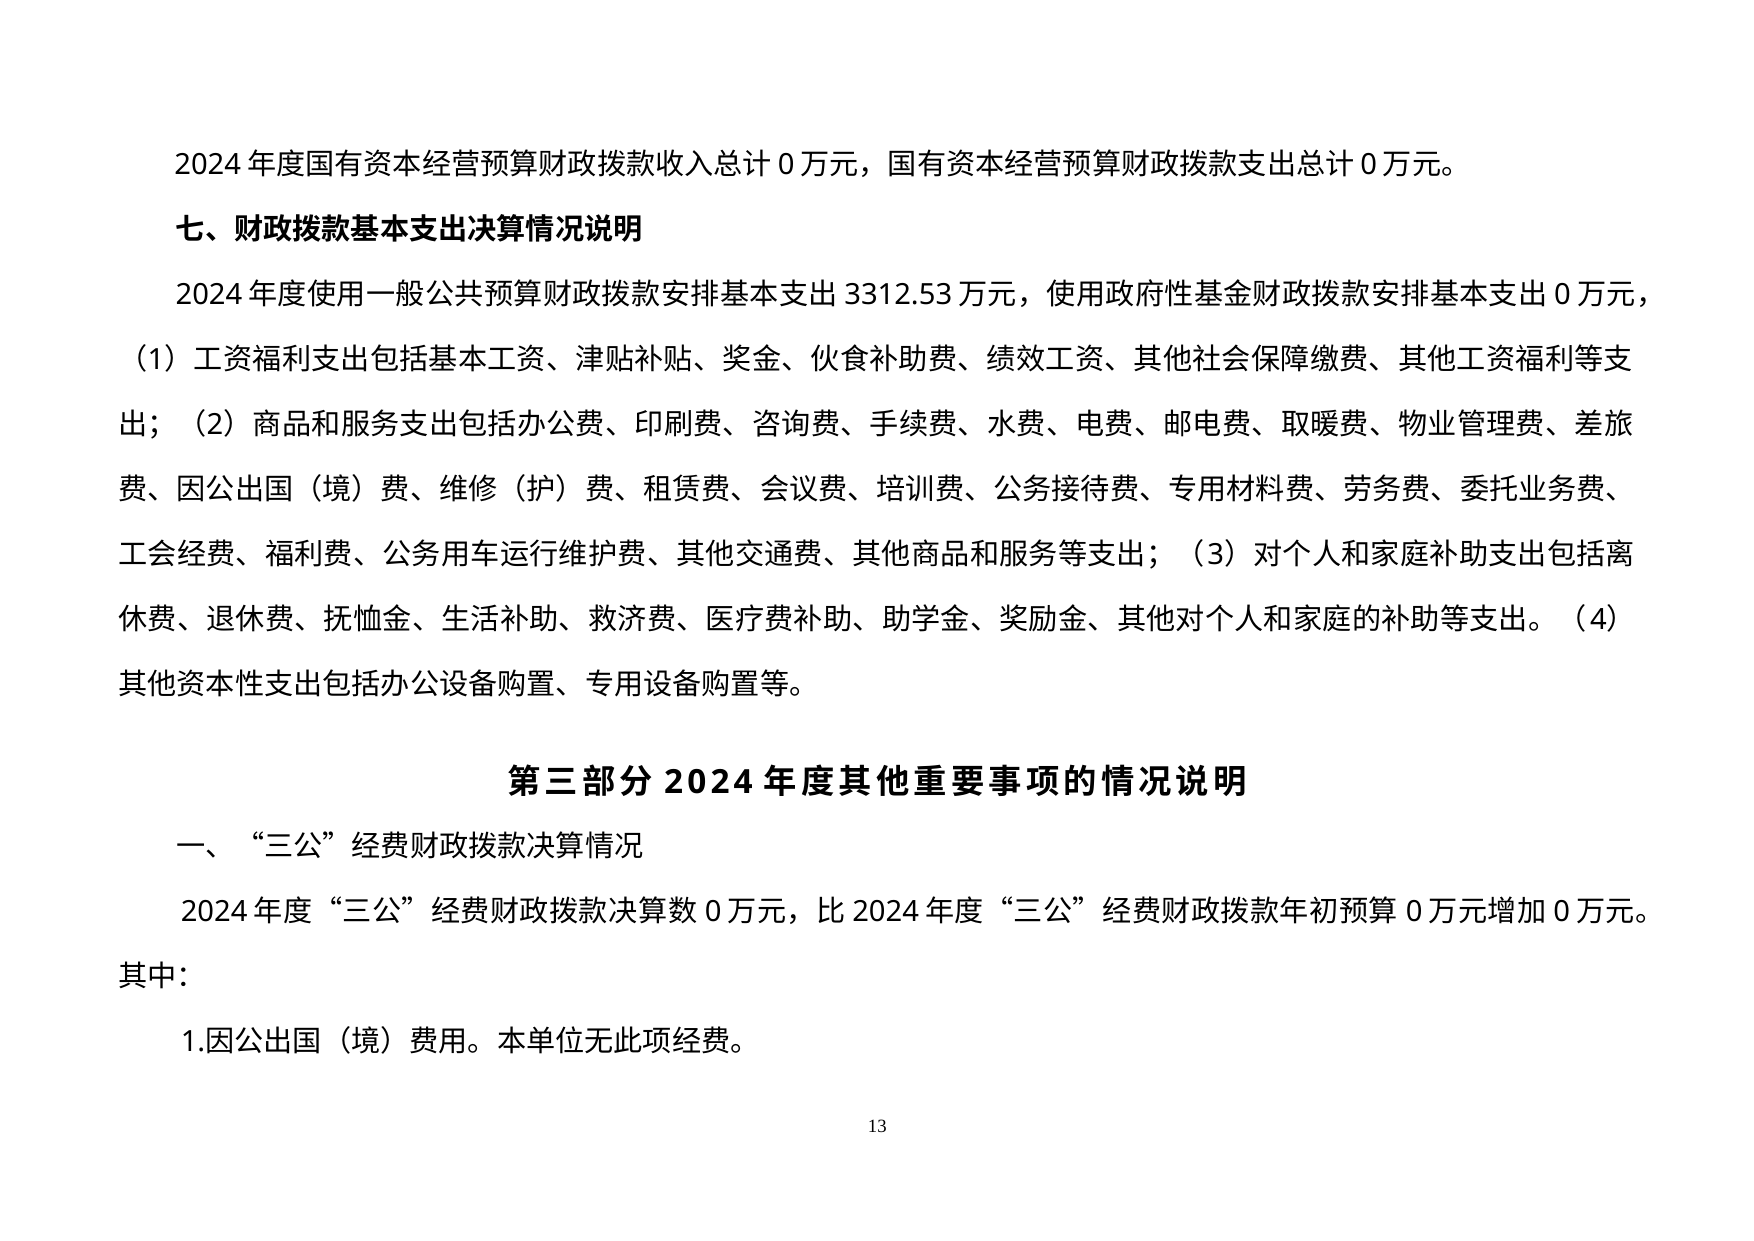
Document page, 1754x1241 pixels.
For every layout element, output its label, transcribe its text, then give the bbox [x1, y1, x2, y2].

text 一、“三公”经费财政拨款决算情况 [118, 812, 1636, 877]
text 2024年度使用一般公共预算财政拨款安排基本支出3312.53万元，使用政府性基金财政拨款安排基本支出0万元，（1）工资福利支出包括基本工资、津贴补贴、奖金、伙食补助费、绩效工资、其他社会保障缴费、其他工资福利等支出；（2）商品和服务支出包括办公费、印刷费、咨询费、手续费、水费、电费、邮电费、取暖费、物业管理费、差旅费、因公出国（境）费、维修（护）费、租赁费、会议费、培训费、公务接待费、专用材料费、劳务费、委托业务费、工会经费、福利费、公务用车运行维护费、其他交通费、其他商品和服务等支出；（3）对个人和家庭补助支出包括离休费、退休费、抚恤金、生活补助、救济费、医疗费补助、助学金、奖励金、其他对个人和家庭的补助等支出。（4）其他资本性支出包括办公设备购置、专用设备购置等。 [118, 259, 1636, 714]
text 1.因公出国（境）费用。本单位无此项经费。 [181, 1007, 1636, 1072]
text 第三部分2024年度其他重要事项的情况说明 [118, 747, 1636, 812]
text 七、财政拨款基本支出决算情况说明 [118, 194, 1636, 259]
text 2024年度国有资本经营预算财政拨款收入总计0万元，国有资本经营预算财政拨款支出总计0万元。 [118, 129, 1636, 194]
text 2024年度“三公”经费财政拨款决算数0万元，比2024年度“三公”经费财政拨款年初预算0万元增加0万元。其中： [118, 877, 1636, 1007]
